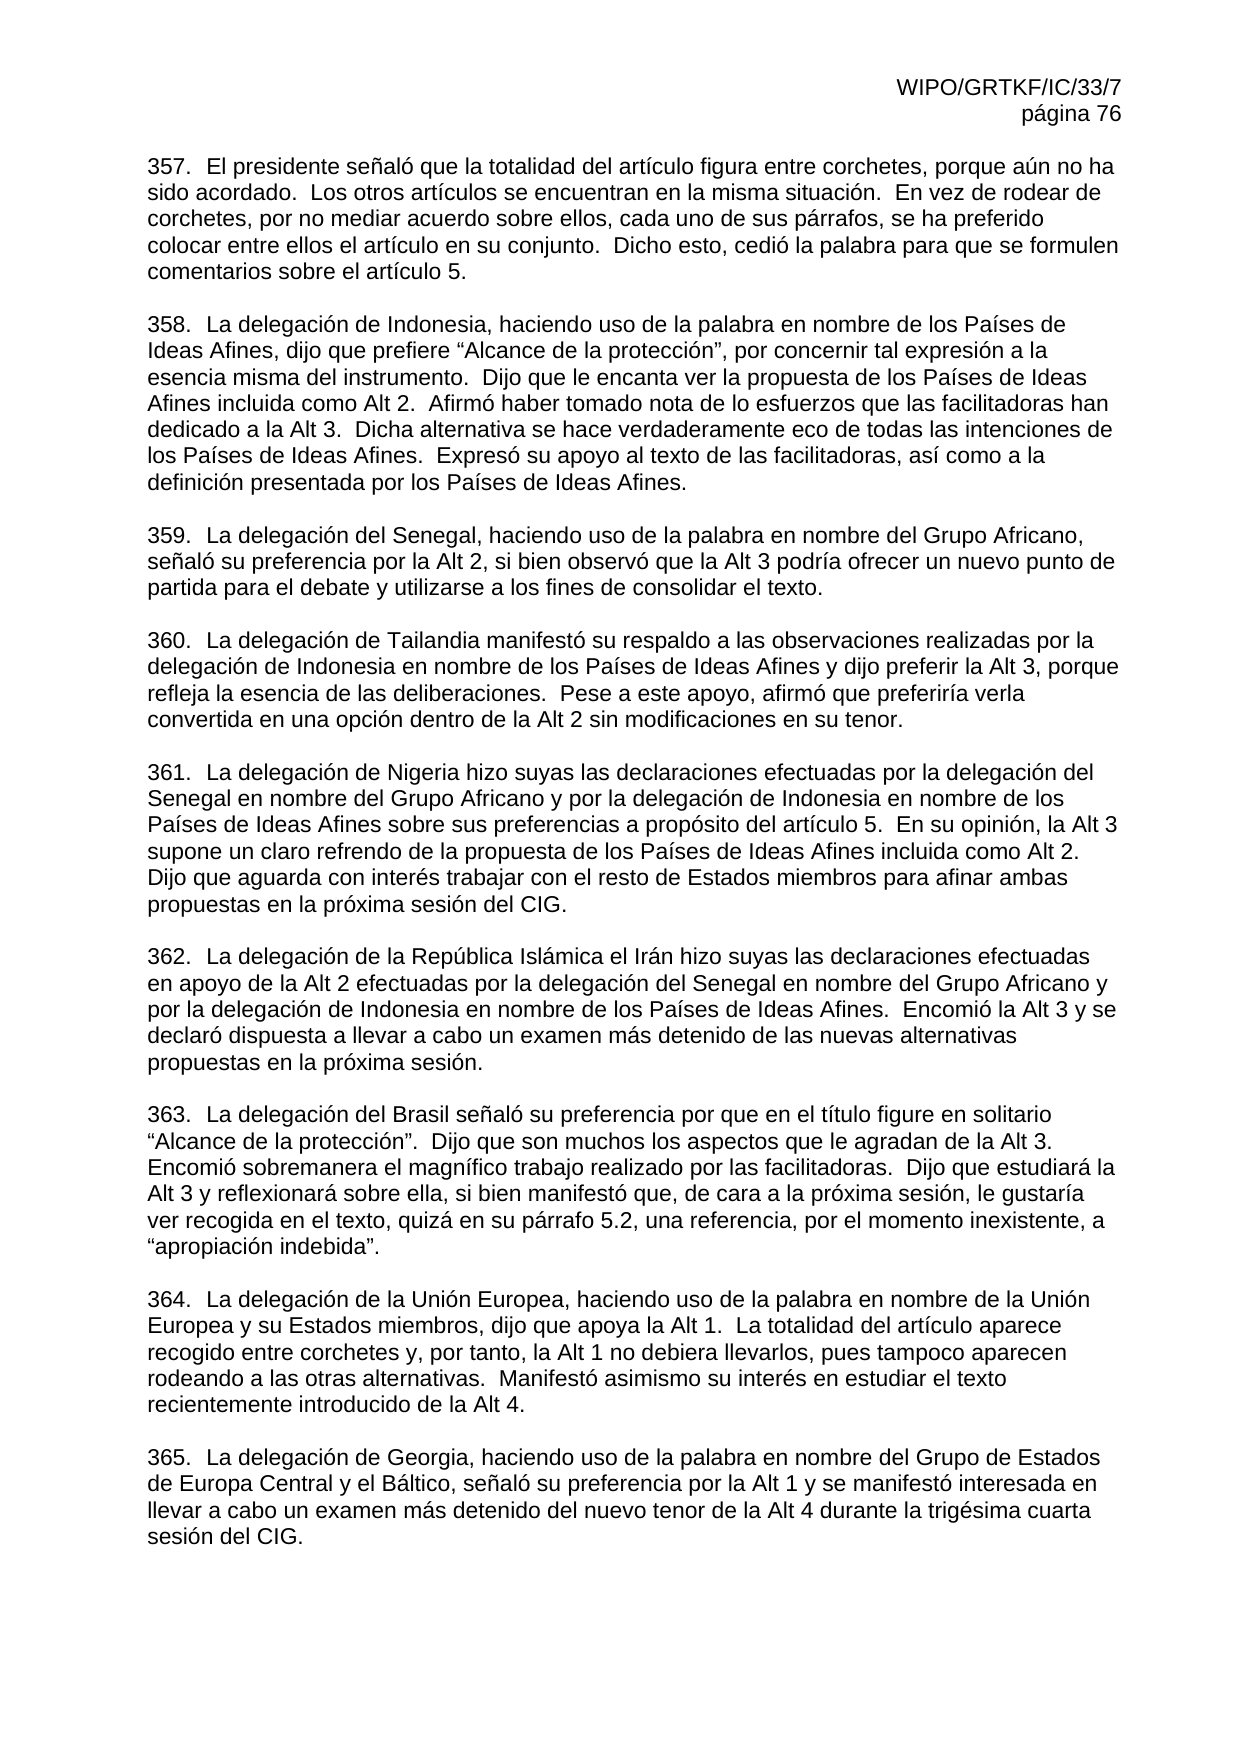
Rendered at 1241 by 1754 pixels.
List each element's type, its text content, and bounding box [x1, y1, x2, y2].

list La delegación de Indonesia, haciendo uso de la palabra en nombre de los Países de Ideas Afines, dijo que prefiere “Alcance de la protección”, por concernir tal expresión a la esencia misma del instrumento. Dijo que le encanta ver la propuesta de los Países de Ideas Afines incluida como Alt 2. Afirmó haber tomado nota de lo esfuerzos que las facilitadoras han dedicado a la Alt 3. Dicha alternativa se hace verdaderamente eco de todas las intenciones de los Países de Ideas Afines. Expresó su apoyo al texto de las facilitadoras, así como a la definición presentada por los Países de Ideas Afines. [147, 311, 1122, 495]
list La delegación de la Unión Europea, haciendo uso de la palabra en nombre de la Unión Europea y su Estados miembros, dijo que apoya la Alt 1. La totalidad del artículo aparece recogido entre corchetes y, por tanto, la Alt 1 no debiera llevarlos, pues tampoco aparecen rodeando a las otras alternativas. Manifestó asimismo su interés en estudiar el texto recientemente introducido de la Alt 4. [147, 1286, 1122, 1418]
list La delegación de Nigeria hizo suyas las declaraciones efectuadas por la delegación del Senegal en nombre del Grupo Africano y por la delegación de Indonesia en nombre de los Países de Ideas Afines sobre sus preferencias a propósito del artículo 5. En su opinión, la Alt 3 supone un claro refrendo de la propuesta de los Países de Ideas Afines incluida como Alt 2. Dijo que aguarda con interés trabajar con el resto de Estados miembros para afinar ambas propuestas en la próxima sesión del CIG. [147, 759, 1122, 917]
list La delegación de Tailandia manifestó su respaldo a las observaciones realizadas por la delegación de Indonesia en nombre de los Países de Ideas Afines y dijo preferir la Alt 3, porque refleja la esencia de las deliberaciones. Pese a este apoyo, afirmó que preferiría verla convertida en una opción dentro de la Alt 2 sin modificaciones en su tenor. [147, 627, 1122, 732]
list La delegación del Senegal, haciendo uso de la palabra en nombre del Grupo Africano, señaló su preferencia por la Alt 2, si bien observó que la Alt 3 podría ofrecer un nuevo punto de partida para el debate y utilizarse a los fines de consolidar el texto. [147, 522, 1122, 601]
list El presidente señaló que la totalidad del artículo figura entre corchetes, porque aún no ha sido acordado. Los otros artículos se encuentran en la misma situación. En vez de rodear de corchetes, por no mediar acuerdo sobre ellos, cada uno de sus párrafos, se ha preferido colocar entre ellos el artículo en su conjunto. Dicho esto, cedió la palabra para que se formulen comentarios sobre el artículo 5. [147, 153, 1122, 284]
list La delegación de la República Islámica el Irán hizo suyas las declaraciones efectuadas en apoyo de la Alt 2 efectuadas por la delegación del Senegal en nombre del Grupo Africano y por la delegación de Indonesia en nombre de los Países de Ideas Afines. Encomió la Alt 3 y se declaró dispuesta a llevar a cabo un examen más detenido de las nuevas alternativas propuestas en la próxima sesión. [147, 943, 1122, 1075]
list La delegación de Georgia, haciendo uso de la palabra en nombre del Grupo de Estados de Europa Central y el Báltico, señaló su preferencia por la Alt 1 y se manifestó interesada en llevar a cabo un examen más detenido del nuevo tenor de la Alt 4 durante la trigésima cuarta sesión del CIG. [147, 1444, 1122, 1549]
list La delegación del Brasil señaló su preferencia por que en el título figure en solitario “Alcance de la protección”. Dijo que son muchos los aspectos que le agradan de la Alt 3. Encomió sobremanera el magnífico trabajo realizado por las facilitadoras. Dijo que estudiará la Alt 3 y reflexionará sobre ella, si bien manifestó que, de cara a la próxima sesión, le gustaría ver recogida en el texto, quizá en su párrafo 5.2, una referencia, por el momento inexistente, a “apropiación indebida”. [147, 1101, 1122, 1259]
